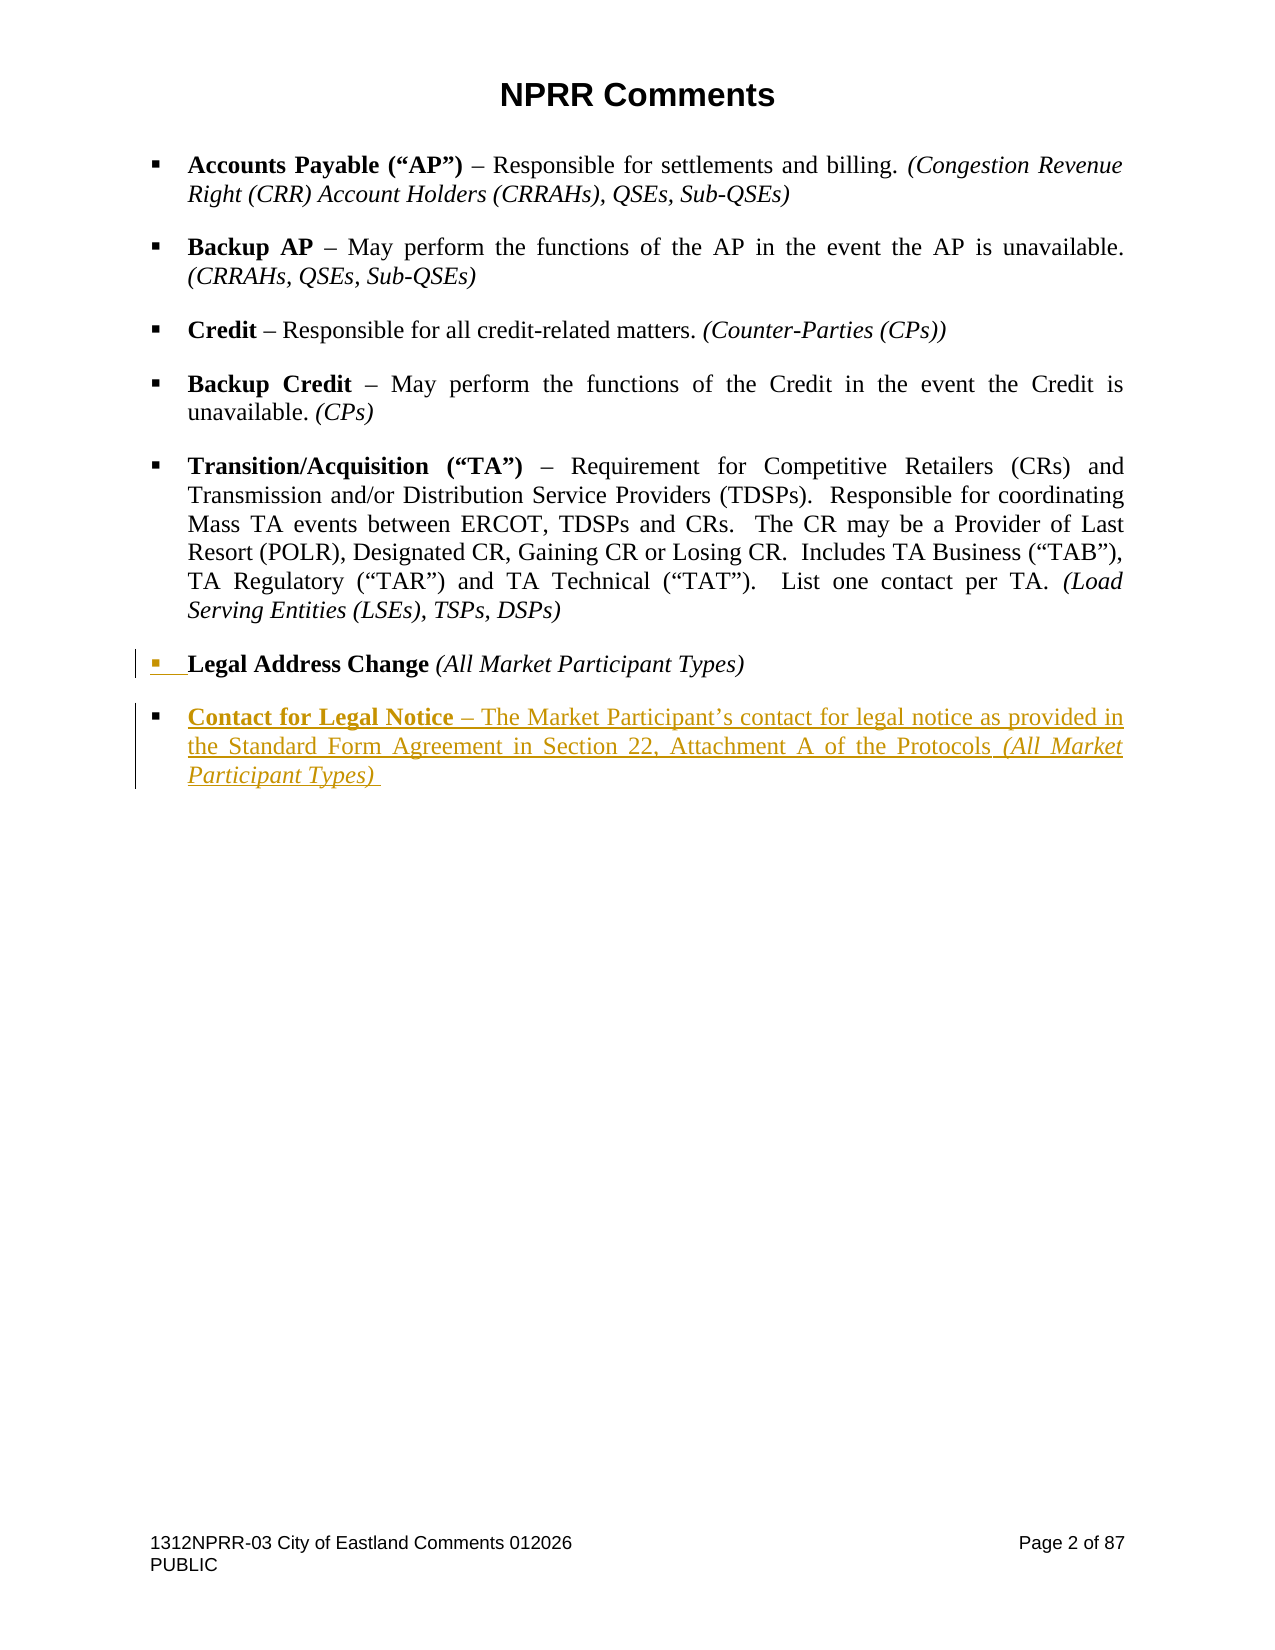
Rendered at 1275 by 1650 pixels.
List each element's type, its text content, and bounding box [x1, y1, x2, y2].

list Accounts Payable (“AP”) – Responsible for settlements and billing. (Congestion Revenue Right (CRR) Account Holders (CRRAHs), QSEs, Sub-QSEs) [150, 150, 1125, 207]
list Legal Address Change (All Market Participant Types) [150, 649, 1125, 677]
list Backup AP – May perform the functions of the AP in the event the AP is unavailable. (CRRAHs, QSEs, Sub-QSEs) [150, 232, 1125, 290]
list Credit – Responsible for all credit-related matters. (Counter-Parties (CPs)) [150, 315, 1125, 344]
list Backup Credit – May perform the functions of the Credit in the event the Credit is unavailable. (CPs) [150, 369, 1125, 426]
list Transition/Acquisition (“TA”) – Requirement for Competitive Retailers (CRs) and Transmission and/or Distribution Service Providers (TDSPs). Responsible for coordinating Mass TA events between ERCOT, TDSPs and CRs. The CR may be a Provider of Last Resort (POLR), Designated CR, Gaining CR or Losing CR. Includes TA Business (“TAB”), TA Regulatory (“TAR”) and TA Technical (“TAT”). List one contact per TA. (Load Serving Entities (LSEs), TSPs, DSPs) [150, 451, 1125, 624]
